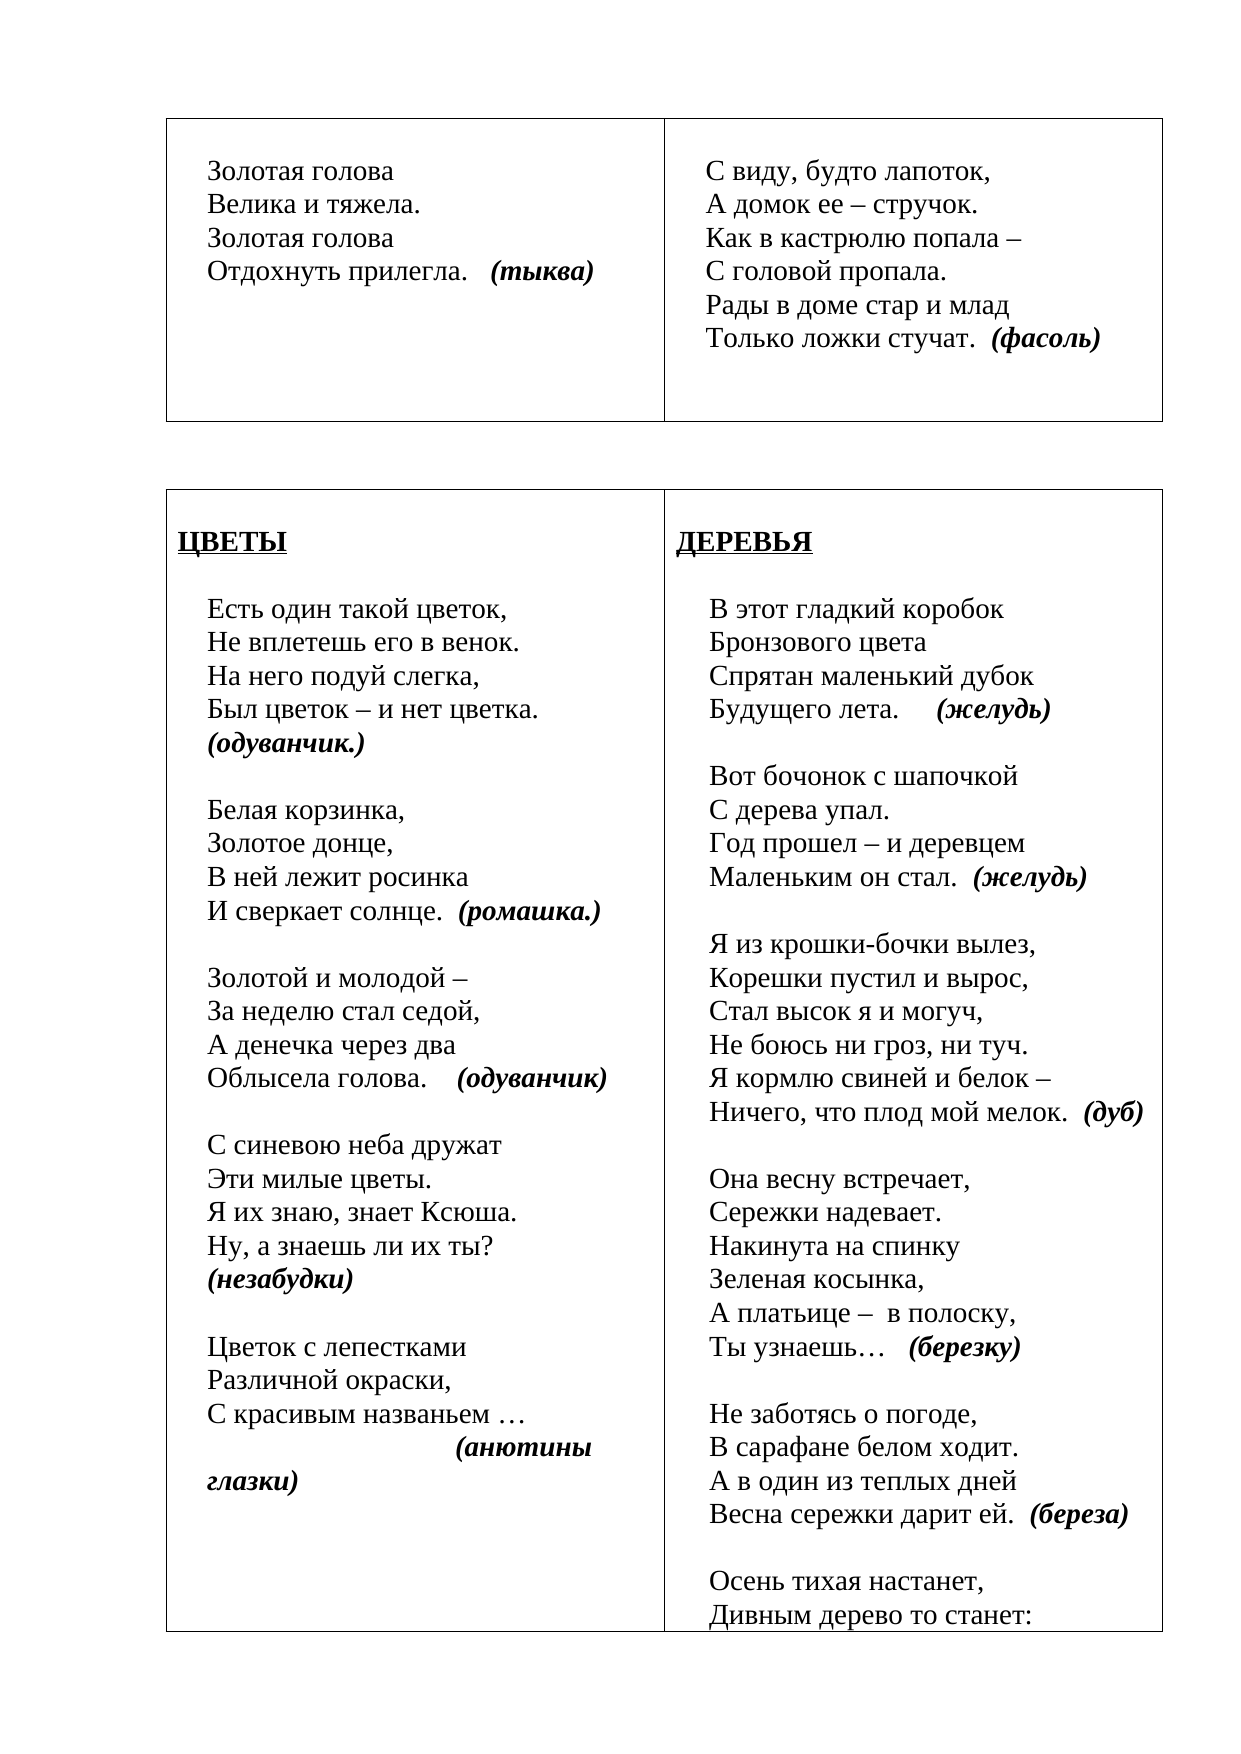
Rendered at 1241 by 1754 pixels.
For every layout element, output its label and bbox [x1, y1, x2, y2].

table_header [167, 119, 664, 421]
table_header [665, 119, 1162, 421]
table_header [665, 490, 1162, 1631]
table_header [167, 490, 664, 1631]
